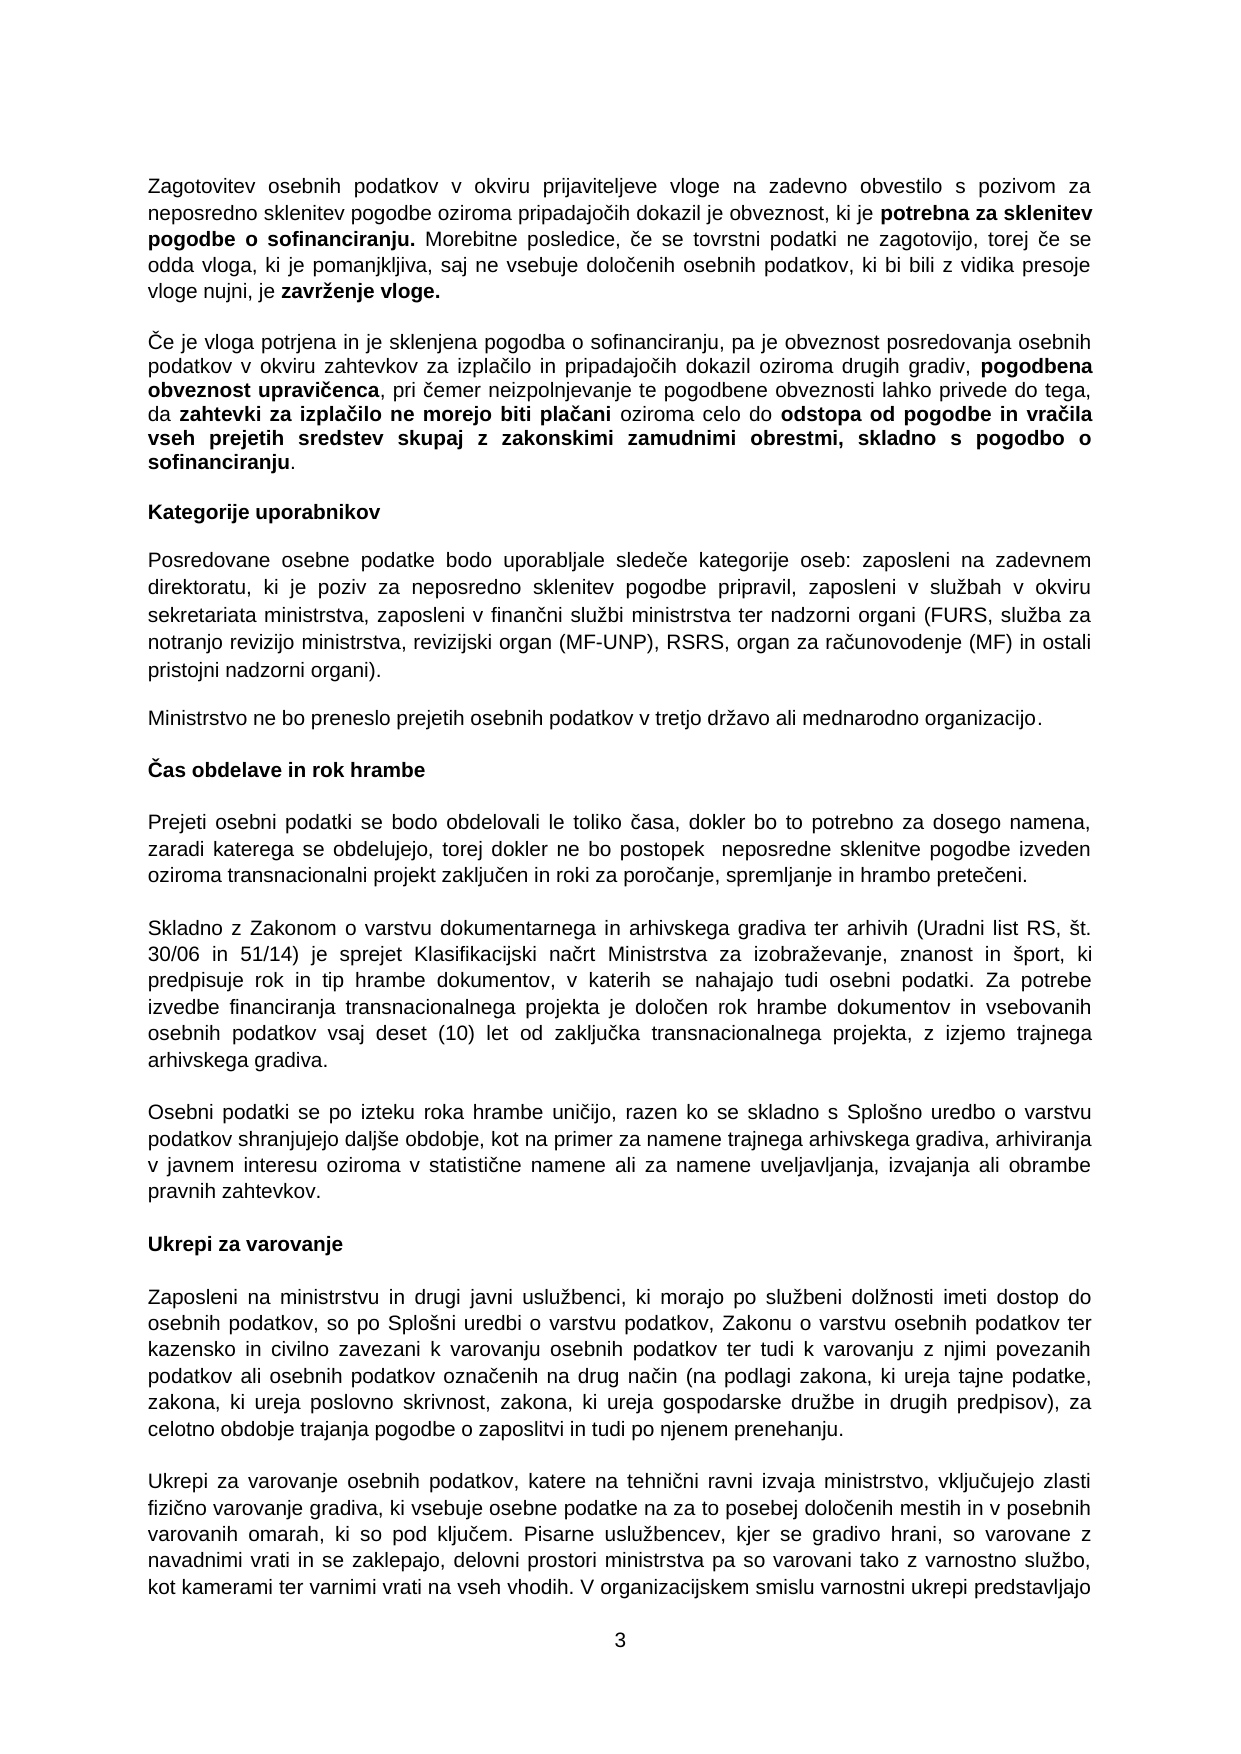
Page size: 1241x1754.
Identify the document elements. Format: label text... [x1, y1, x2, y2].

text Skladno z Zakonom o varstvu dokumentarnega in arhivskega gradiva ter arhivih (Uradni list RS, št. 30/06 in 51/14) je sprejet Klasifikacijski načrt Ministrstva za izobraževanje, znanost in šport, ki predpisuje rok in tip hrambe dokumentov, v katerih se nahajajo tudi osebni podatki. Za potrebe izvedbe financiranja transnacionalnega projekta je določen rok hrambe dokumentov in vsebovanih osebnih podatkov vsaj deset (10) let od zaključka transnacionalnega projekta, z izjemo trajnega arhivskega gradiva. [148, 916, 1093, 1071]
text Prejeti osebni podatki se bodo obdelovali le toliko časa, dokler bo to potrebno za dosego namena, zaradi katerega se obdelujejo, torej dokler ne bo postopek neposredne sklenitve pogodbe izveden oziroma transnacionalni projekt zaključen in roki za poročanje, spremljanje in hrambo pretečeni. [148, 810, 1093, 887]
text Kategorije uporabnikov [148, 500, 1093, 524]
text Ministrstvo ne bo preneslo prejetih osebnih podatkov v tretjo državo ali mednarodno organizacijo. [148, 706, 1093, 730]
text Zaposleni na ministrstvu in drugi javni uslužbenci, ki morajo po službeni dolžnosti imeti dostop do osebnih podatkov, so po Splošni uredbi o varstvu podatkov, Zakonu o varstvu osebnih podatkov ter kazensko in civilno zavezani k varovanju osebnih podatkov ter tudi k varovanju z njimi povezanih podatkov ali osebnih podatkov označenih na drug način (na podlagi zakona, ki ureja tajne podatke, zakona, ki ureja poslovno skrivnost, zakona, ki ureja gospodarske družbe in drugih predpisov), za celotno obdobje trajanja pogodbe o zaposlitvi in tudi po njenem prenehanju. [148, 1284, 1093, 1440]
text Osebni podatki se po izteku roka hrambe uničijo, razen ko se skladno s Splošno uredbo o varstvu podatkov shranjujejo daljše obdobje, kot na primer za namene trajnega arhivskega gradiva, arhiviranja v javnem interesu oziroma v statistične namene ali za namene uveljavljanja, izvajanja ali obrambe pravnih zahtevkov. [148, 1100, 1093, 1203]
text Če je vloga potrjena in je sklenjena pogodba o sofinanciranju, pa je obveznost posredovanja osebnih podatkov v okviru zahtevkov za izplačilo in pripadajočih dokazil oziroma drugih gradiv, pogodbena obveznost upravičenca, pri čemer neizpolnjevanje te pogodbene obveznosti lahko privede do tega, da zahtevki za izplačilo ne morejo biti plačani oziroma celo do odstopa od pogodbe in vračila vseh prejetih sredstev skupaj z zakonskimi zamudnimi obrestmi, skladno s pogodbo o sofinanciranju. [148, 330, 1093, 473]
text Čas obdelave in rok hrambe [148, 757, 1093, 781]
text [148, 1469, 1093, 1598]
text Posredovane osebne podatke bodo uporabljale sledeče kategorije oseb: zaposleni na zadevnem direktoratu, ki je poziv za neposredno sklenitev pogodbe pripravil, zaposleni v službah v okviru sekretariata ministrstva, zaposleni v finančni službi ministrstva ter nadzorni organi (FURS, služba za notranjo revizijo ministrstva, revizijski organ (MF-UNP), RSRS, organ za računovodenje (MF) in ostali pristojni nadzorni organi). [148, 548, 1093, 682]
text Zagotovitev osebnih podatkov v okviru prijaviteljeve vloge na zadevno obvestilo s pozivom za neposredno sklenitev pogodbe oziroma pripadajočih dokazil je obveznost, ki je potrebna za sklenitev pogodbe o sofinanciranju. Morebitne posledice, če se tovrstni podatki ne zagotovijo, torej če se odda vloga, ki je pomanjkljiva, saj ne vsebuje določenih osebnih podatkov, ki bi bili z vidika presoje vloge nujni, je zavrženje vloge. [148, 174, 1093, 303]
text Ukrepi za varovanje [148, 1232, 1093, 1256]
